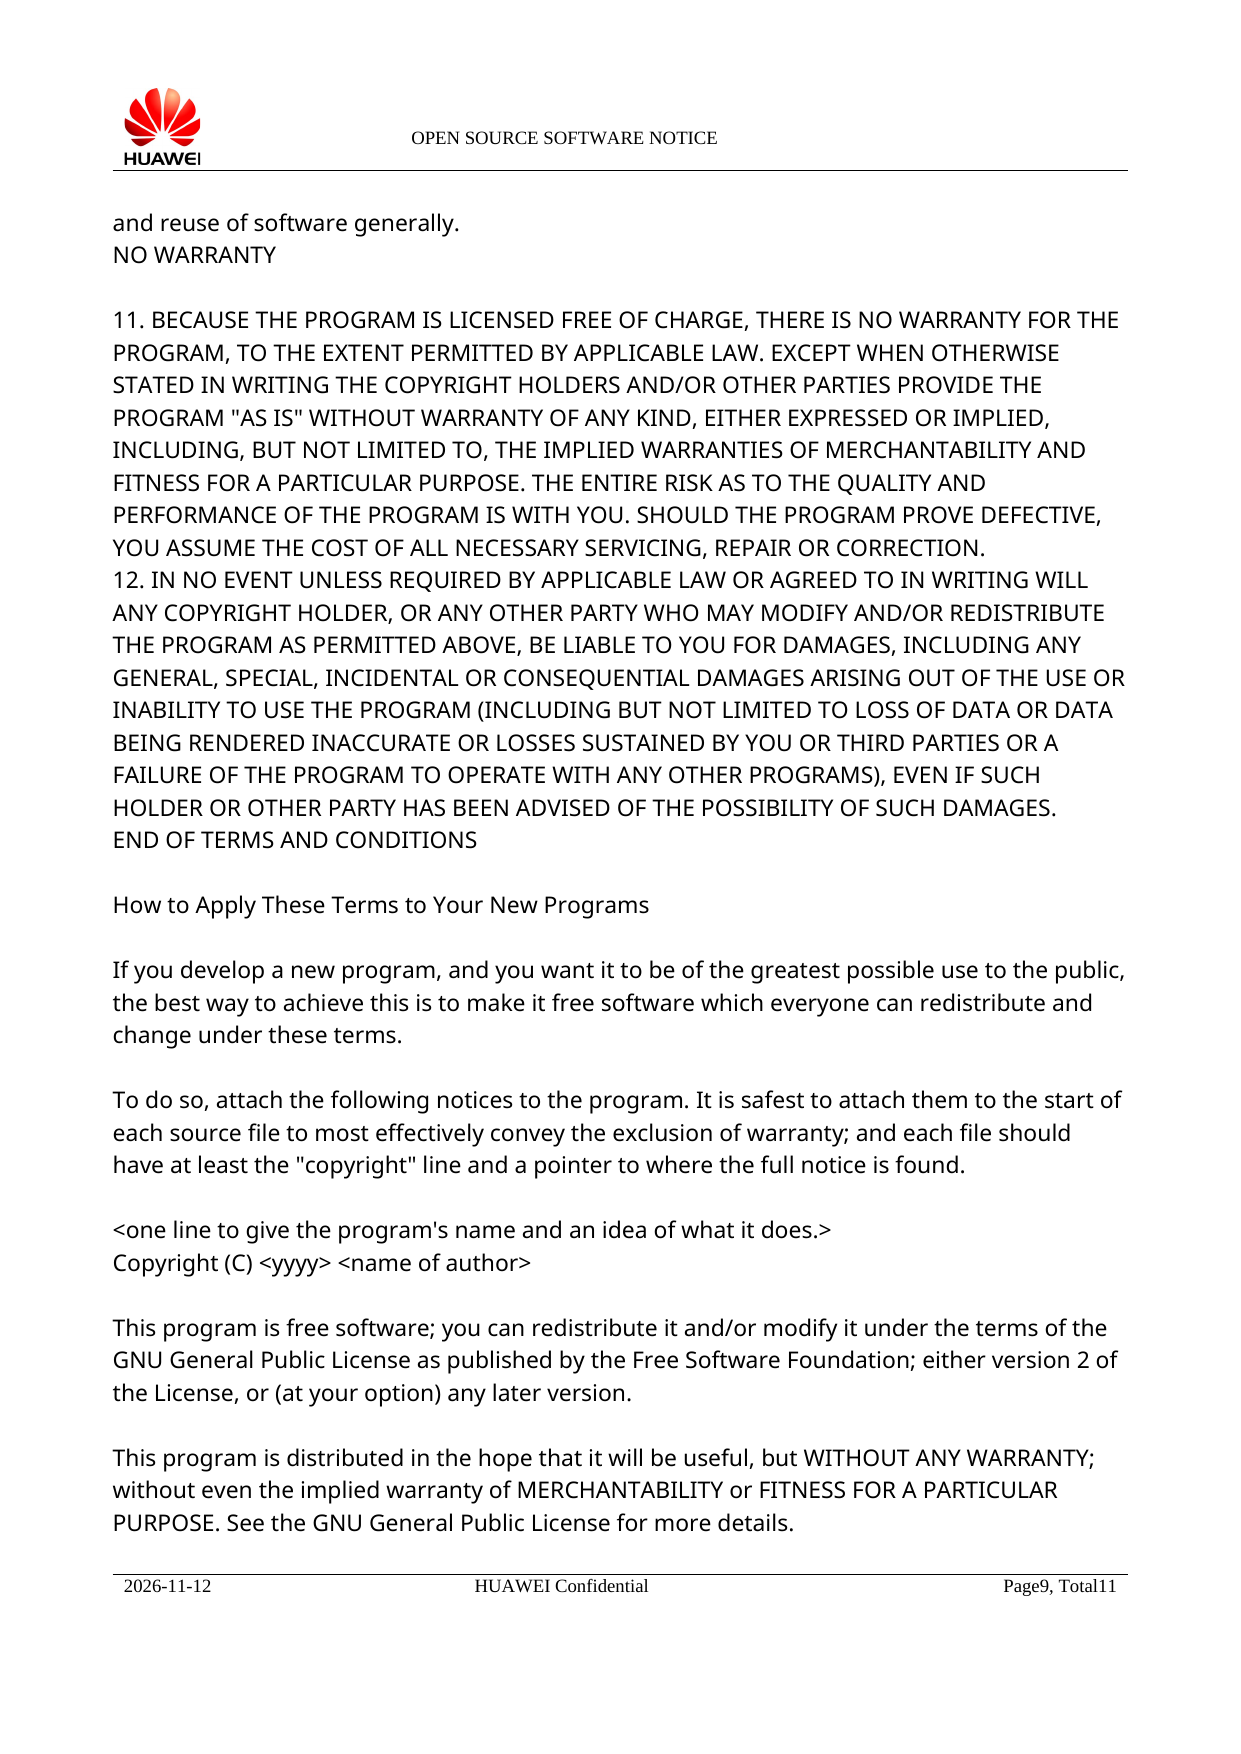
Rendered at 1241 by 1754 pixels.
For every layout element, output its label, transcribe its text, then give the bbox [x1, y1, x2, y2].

text 11. BECAUSE THE PROGRAM IS LICENSED FREE OF CHARGE, THERE IS NO WARRANTY FOR THE PROGRAM, TO THE EXTENT PERMITTED BY APPLICABLE LAW. EXCEPT WHEN OTHERWISE STATED IN WRITING THE COPYRIGHT HOLDERS AND/OR OTHER PARTIES PROVIDE THE PROGRAM "AS IS" WITHOUT WARRANTY OF ANY KIND, EITHER EXPRESSED OR IMPLIED, INCLUDING, BUT NOT LIMITED TO, THE IMPLIED WARRANTIES OF MERCHANTABILITY AND FITNESS FOR A PARTICULAR PURPOSE. THE ENTIRE RISK AS TO THE QUALITY AND PERFORMANCE OF THE PROGRAM IS WITH YOU. SHOULD THE PROGRAM PROVE DEFECTIVE, YOU ASSUME THE COST OF ALL NECESSARY SERVICING, REPAIR OR CORRECTION. [112, 304, 1128, 564]
text END OF TERMS AND CONDITIONS [112, 824, 1128, 856]
text How to Apply These Terms to Your New Programs [112, 889, 1128, 921]
picture [124, 88, 201, 165]
text This program is distributed in the hope that it will be useful, but WITHOUT ANY WARRANTY; without even the implied warranty of MERCHANTABILITY or FITNESS FOR A PARTICULAR PURPOSE. See the GNU General Public License for more details. [112, 1441, 1128, 1539]
text Copyright (C) <yyyy> <name of author> [112, 1246, 1128, 1279]
text This program is free software; you can redistribute it and/or modify it under the terms of the GNU General Public License as published by the Free Software Foundation; either version 2 of the License, or (at your option) any later version. [112, 1311, 1128, 1409]
text <one line to give the program's name and an idea of what it does.> [112, 1214, 1128, 1246]
text If you develop a new program, and you want it to be of the greatest possible use to the public, the best way to achieve this is to make it free software which everyone can redistribute and change under these terms. [112, 954, 1128, 1051]
text To do so, attach the following notices to the program. It is safest to attach them to the start of each source file to most effectively convey the exclusion of warranty; and each file should have at least the "copyright" line and a pointer to where the full notice is found. [112, 1084, 1128, 1181]
text 12. IN NO EVENT UNLESS REQUIRED BY APPLICABLE LAW OR AGREED TO IN WRITING WILL ANY COPYRIGHT HOLDER, OR ANY OTHER PARTY WHO MAY MODIFY AND/OR REDISTRIBUTE THE PROGRAM AS PERMITTED ABOVE, BE LIABLE TO YOU FOR DAMAGES, INCLUDING ANY GENERAL, SPECIAL, INCIDENTAL OR CONSEQUENTIAL DAMAGES ARISING OUT OF THE USE OR INABILITY TO USE THE PROGRAM (INCLUDING BUT NOT LIMITED TO LOSS OF DATA OR DATA BEING RENDERED INACCURATE OR LOSSES SUSTAINED BY YOU OR THIRD PARTIES OR A FAILURE OF THE PROGRAM TO OPERATE WITH ANY OTHER PROGRAMS), EVEN IF SUCH HOLDER OR OTHER PARTY HAS BEEN ADVISED OF THE POSSIBILITY OF SUCH DAMAGES. [112, 564, 1128, 824]
text NO WARRANTY [112, 239, 1128, 271]
